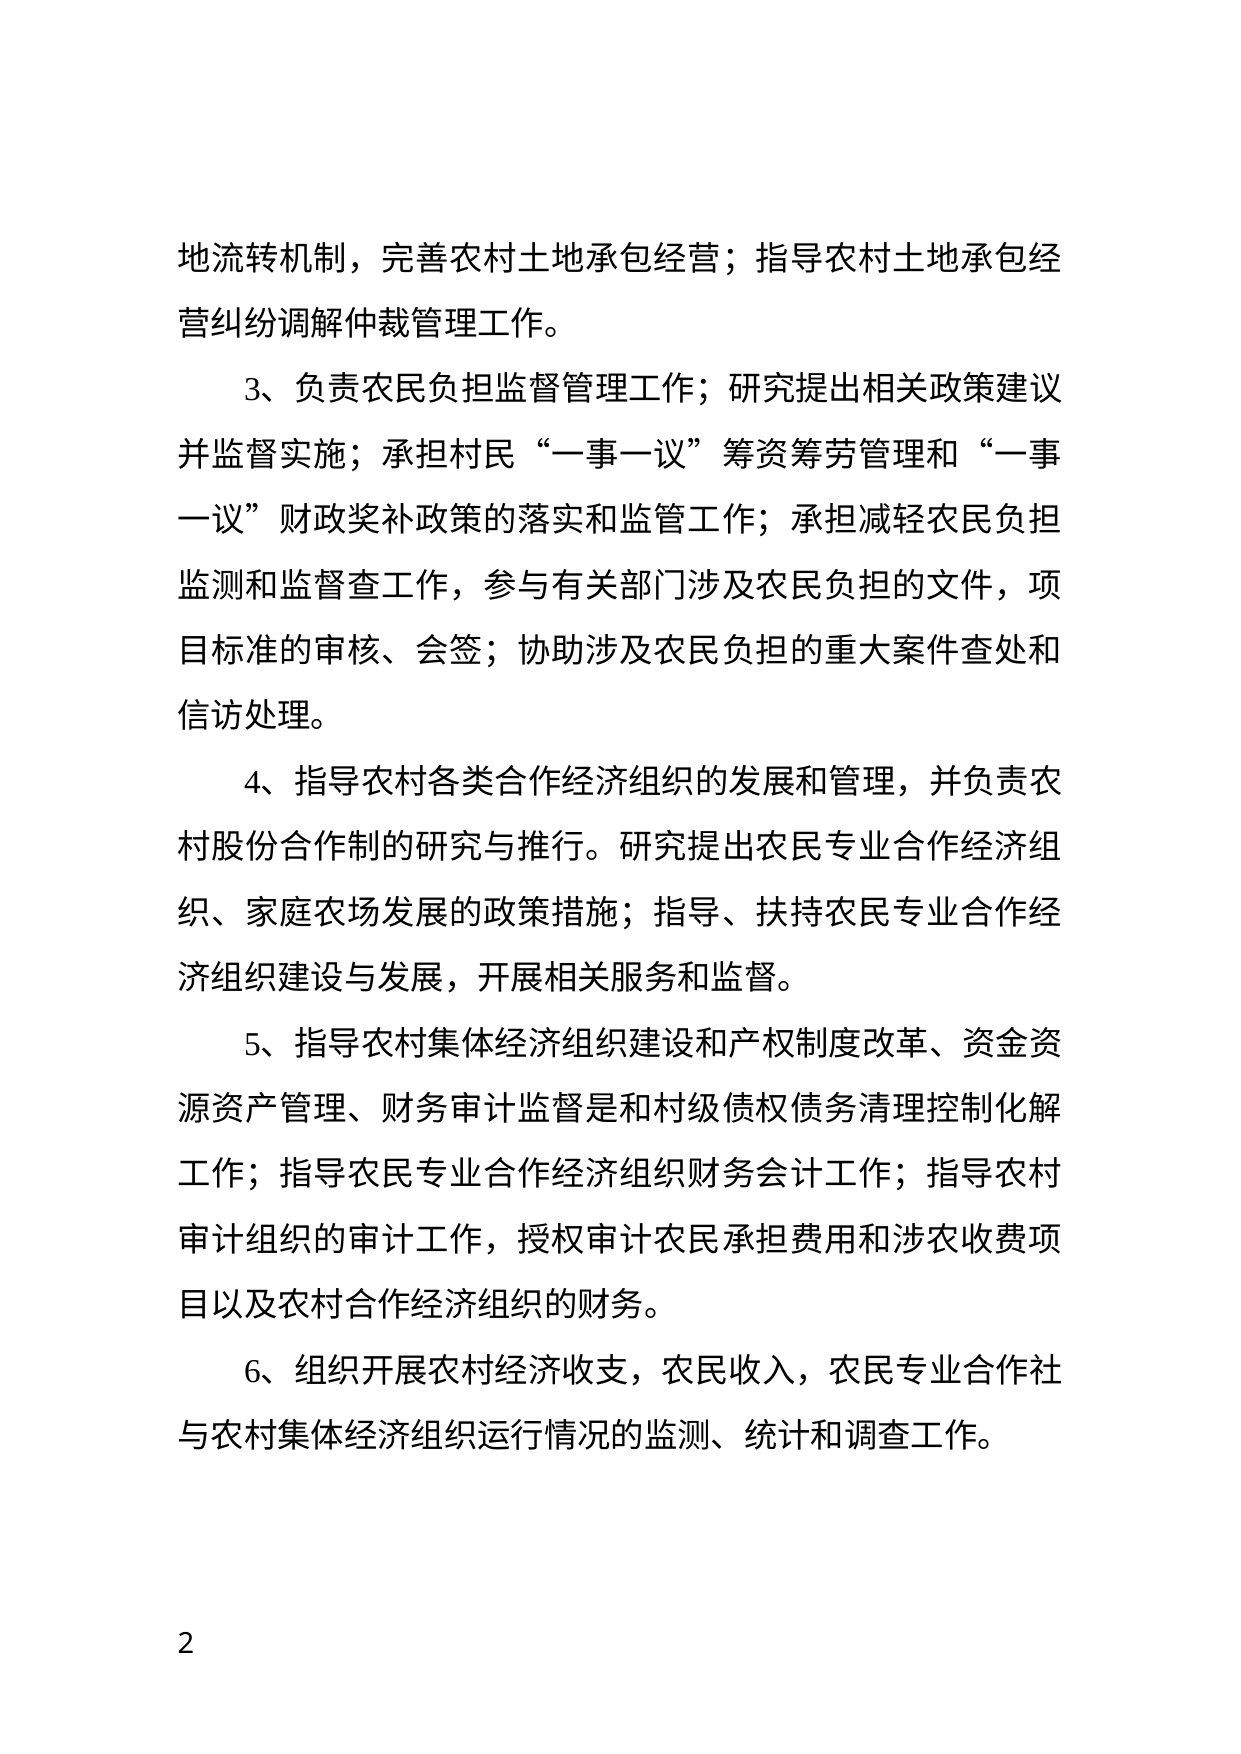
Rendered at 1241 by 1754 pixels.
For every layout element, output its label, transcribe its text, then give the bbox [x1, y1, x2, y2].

text 4、指导农村各类合作经济组织的发展和管理，并负责农村股份合作制的研究与推行。研究提出农民专业合作经济组织、家庭农场发展的政策措施；指导、扶持农民专业合作经济组织建设与发展，开展相关服务和监督。 [177, 746, 1063, 1008]
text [177, 223, 1063, 354]
text 3、负责农民负担监督管理工作；研究提出相关政策建议，并监督实施；承担村民“一事一议”筹资筹劳管理和“一事一议”财政奖补政策的落实和监管工作；承担减轻农民负担监测和监督查工作，参与有关部门涉及农民负担的文件，项目标准的审核、会签；协助涉及农民负担的重大案件查处和信访处理。 [177, 354, 1063, 746]
text 6、组织开展农村经济收支，农民收入，农民专业合作社与农村集体经济组织运行情况的监测、统计和调查工作。 [177, 1335, 1063, 1466]
text 5、指导农村集体经济组织建设和产权制度改革、资金资源资产管理、财务审计监督是和村级债权债务清理控制化解工作；指导农民专业合作经济组织财务会计工作；指导农村审计组织的审计工作，授权审计农民承担费用和涉农收费项目以及农村合作经济组织的财务。 [177, 1008, 1063, 1335]
